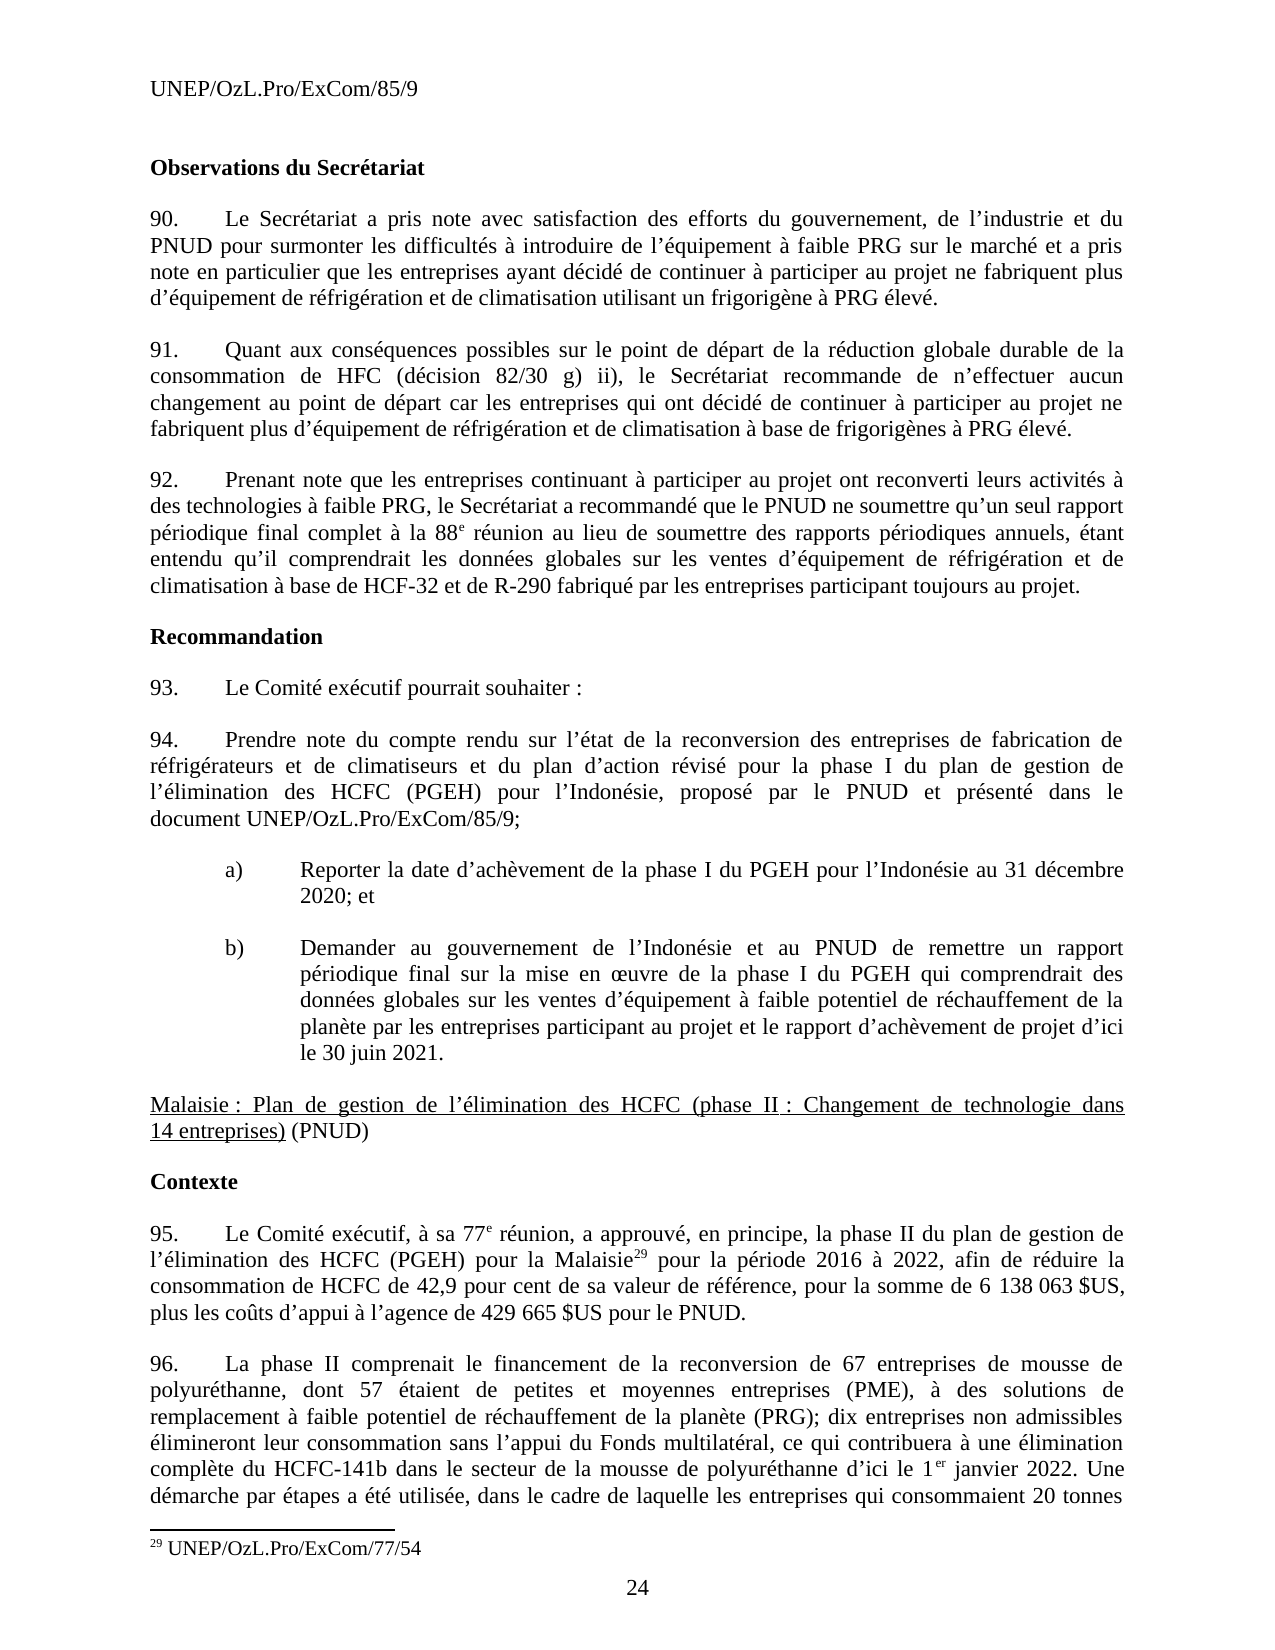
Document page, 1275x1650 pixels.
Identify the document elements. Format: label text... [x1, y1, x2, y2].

text Contexte [150, 1168, 1125, 1195]
text Observations du Secrétariat [150, 154, 1125, 180]
subtitle Demander au gouvernement de l’Indonésie et au PNUD de remettre un rapport périodique final sur la mise en œuvre de la phase I du PGEH qui comprendrait des données globales sur les ventes d’équipement à faible potentiel de réchauffement de la planète par les entreprises participant au projet et le rapport d’achèvement de projet d’ici le 30 juin 2021. [225, 934, 1125, 1066]
subtitle Le Comité exécutif pourrait souhaiter : [150, 674, 1125, 701]
subtitle Le Secrétariat a pris note avec satisfaction des efforts du gouvernement, de l’industrie et du PNUD pour surmonter les difficultés à introduire de l’équipement à faible PRG sur le marché et a pris note en particulier que les entreprises ayant décidé de continuer à participer au projet ne fabriquent plus d’équipement de réfrigération et de climatisation utilisant un frigorigène à PRG élevé. [150, 205, 1125, 311]
subtitle Prenant note que les entreprises continuant à participer au projet ont reconverti leurs activités à des technologies à faible PRG, le Secrétariat a recommandé que le PNUD ne soumettre qu’un seul rapport périodique final complet à la 88e réunion au lieu de soumettre des rapports périodiques annuels, étant entendu qu’il comprendrait les données globales sur les ventes d’équipement de réfrigération et de climatisation à base de HCF-32 et de R-290 fabriqué par les entreprises participant toujours au projet. [150, 466, 1125, 598]
subtitle Prendre note du compte rendu sur l’état de la reconversion des entreprises de fabrication de réfrigérateurs et de climatiseurs et du plan d’action révisé pour la phase I du plan de gestion de l’élimination des HCFC (PGEH) pour l’Indonésie, proposé par le PNUD et présenté dans le document UNEP/OzL.Pro/ExCom/85/9; [150, 726, 1125, 831]
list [150, 1350, 1125, 1508]
subtitle Reporter la date d’achèvement de la phase I du PGEH pour l’Indonésie au 31 décembre 2020; et [225, 856, 1125, 909]
list Le Comité exécutif, à sa 77e réunion, a approuvé, en principe, la phase II du plan de gestion de l’élimination des HCFC (PGEH) pour la Malaisie pour la période 2016 à 2022, afin de réduire la consommation de HCFC de 42,9 pour cent de sa valeur de référence, pour la somme de 6 138 063 $US, plus les coûts d’appui à l’agence de 429 665 $US pour le PNUD. [150, 1220, 1125, 1325]
text Malaisie : Plan de gestion de l’élimination des HCFC (phase II : Changement de technologie dans 14 entreprises) (PNUD) [150, 1091, 1125, 1143]
text Recommandation [150, 623, 1125, 649]
subtitle Quant aux conséquences possibles sur le point de départ de la réduction globale durable de la consommation de HFC (décision 82/30 g) ii), le Secrétariat recommande de n’effectuer aucun changement au point de départ car les entreprises qui ont décidé de continuer à participer au projet ne fabriquent plus d’équipement de réfrigération et de climatisation à base de frigorigènes à PRG élevé. [150, 336, 1125, 441]
